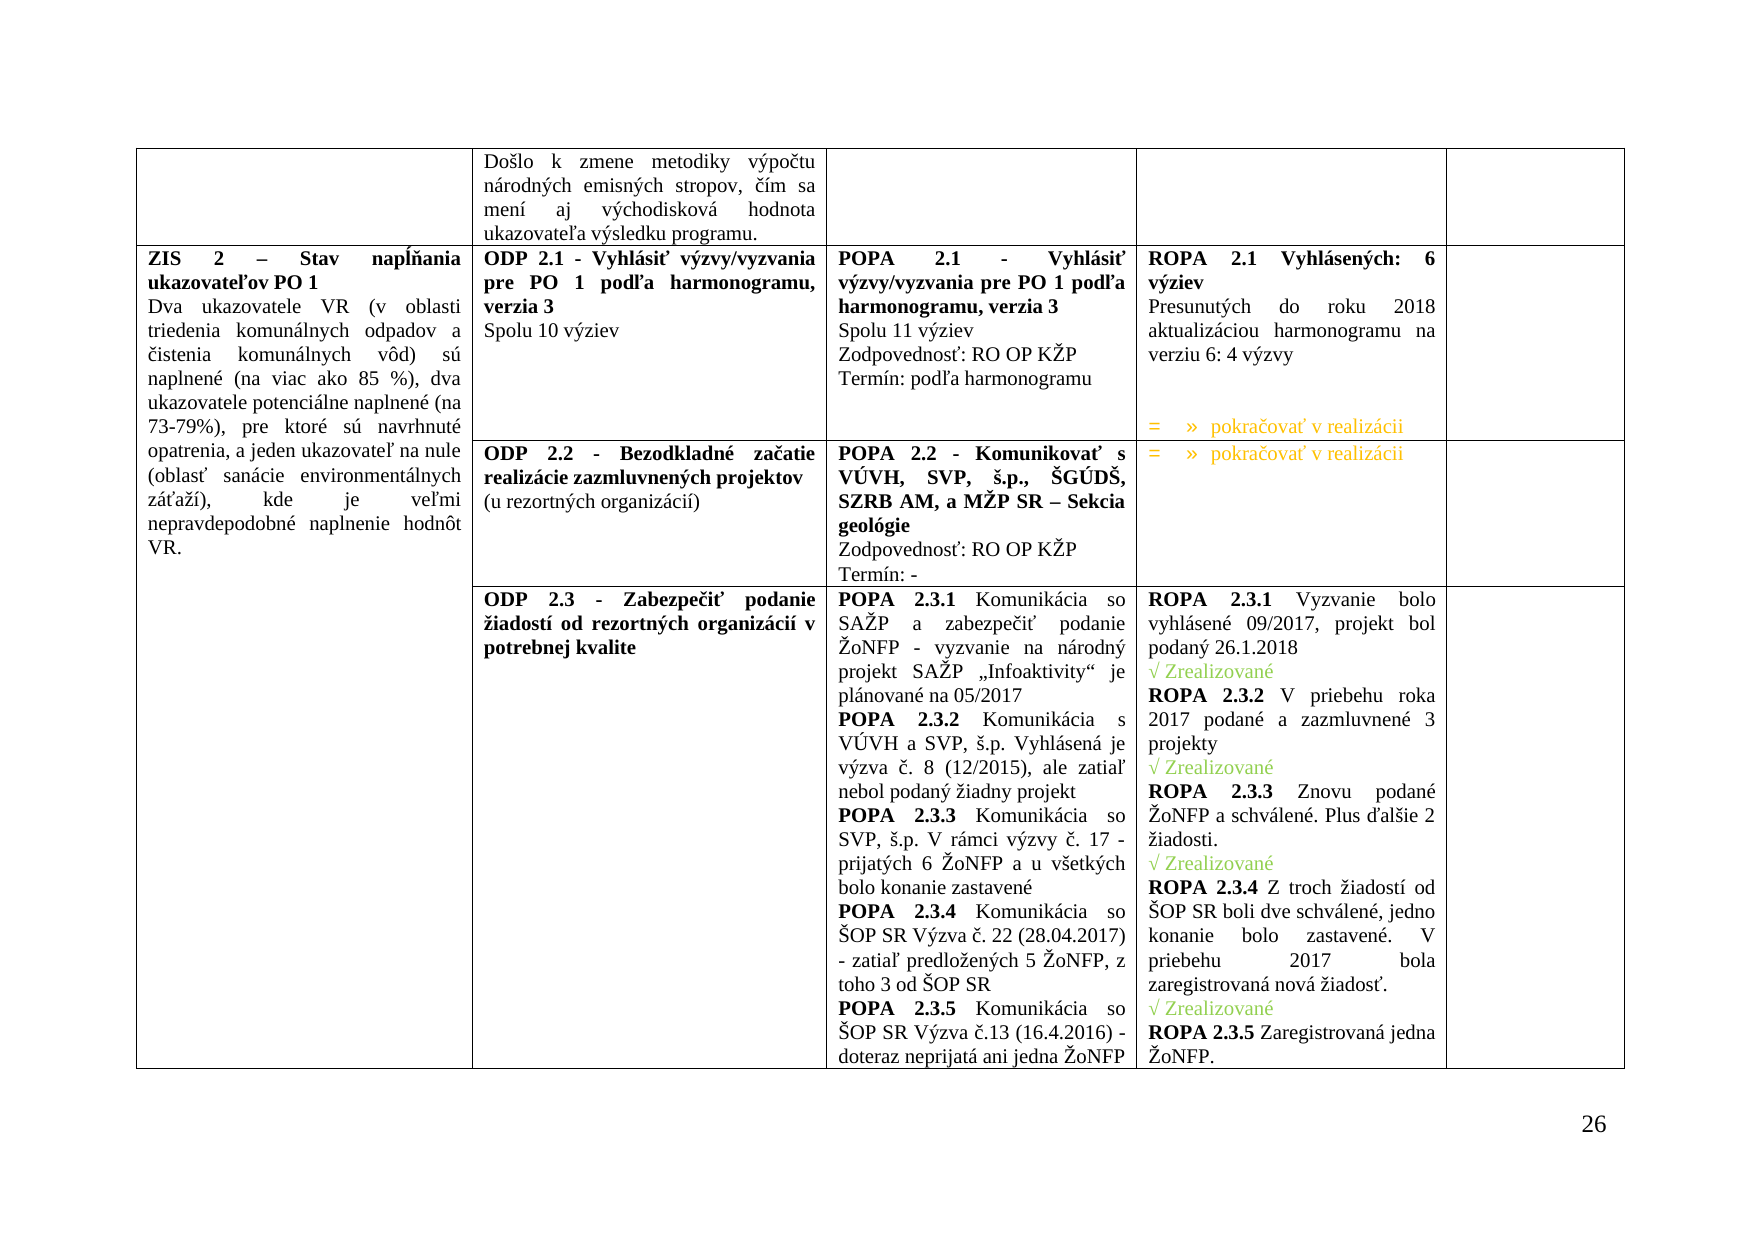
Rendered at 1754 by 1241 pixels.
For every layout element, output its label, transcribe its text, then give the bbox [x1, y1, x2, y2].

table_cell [827, 149, 1136, 245]
table_cell [1447, 246, 1624, 440]
table_cell ODP 2.2 - Bezodkladné začatie realizácie zazmluvnených projektov (u rezortných organizácií) [473, 441, 826, 586]
table_cell POPA 2.1 - Vyhlásiť výzvy/vyzvania pre PO 1 podľa harmonogramu, verzia 3 Spolu 11 výziev Zodpovednosť: RO OP KŽP Termín: podľa harmonogramu [827, 246, 1136, 440]
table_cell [473, 587, 826, 1068]
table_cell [1137, 587, 1446, 1068]
table_cell = » pokračovať v realizácii [1137, 441, 1446, 586]
table_cell ROPA 2.1 Vyhlásených: 6 výziev Presunutých do roku 2018 aktualizáciou harmonogramu na verziu 6: 4 výzvy = » pokračovať v realizácii [1137, 246, 1446, 440]
table_cell [1447, 441, 1624, 586]
table_cell POPA 2.2 - Komunikovať s VÚVH, SVP, š.p., ŠGÚDŠ, SZRB AM, a MŽP SR – Sekcia geológie Zodpovednosť: RO OP KŽP Termín: - [827, 441, 1136, 586]
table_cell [1137, 149, 1446, 245]
table_cell ODP 2.1 - Vyhlásiť výzvy/vyzvania pre PO 1 podľa harmonogramu, verzia 3 Spolu 10 výziev [473, 246, 826, 440]
table_cell - [1447, 149, 1624, 245]
table_cell ZIS 2 – Stav napĺňania ukazovateľov PO 1 Dva ukazovatele VR (v oblasti triedenia komunálnych odpadov a čistenia komunálnych vôd) sú naplnené (na viac ako 85 %), dva ukazovatele potenciálne naplnené (na 73-79%), pre ktoré sú navrhnuté opatrenia, a jeden ukazovateľ na nule (oblasť sanácie environmentálnych záťaží), kde je veľmi nepravdepodobné naplnenie hodnôt VR. [137, 246, 472, 1068]
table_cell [473, 149, 826, 245]
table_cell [827, 587, 1136, 1068]
table_cell [1447, 587, 1624, 1068]
